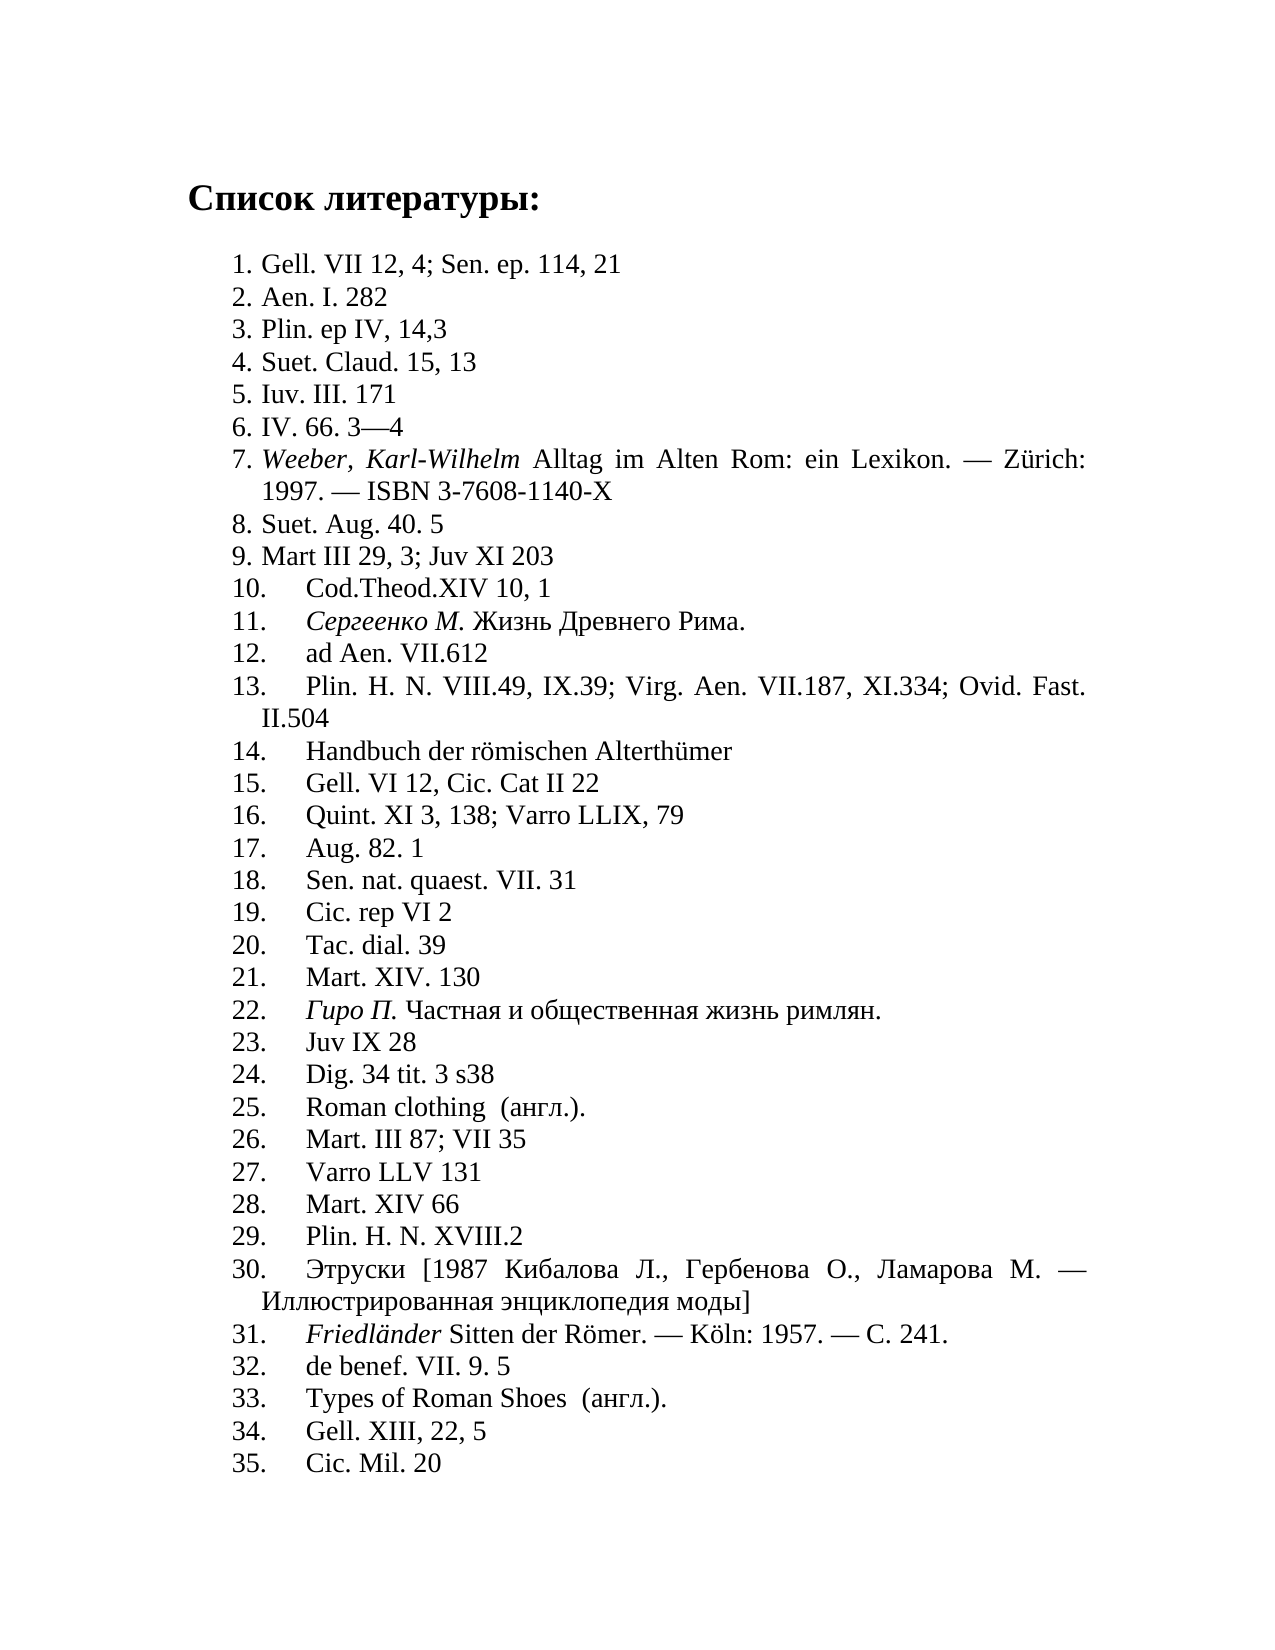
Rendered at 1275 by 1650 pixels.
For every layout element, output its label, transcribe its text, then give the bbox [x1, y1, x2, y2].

list Iuv. III. 171 [232, 377, 1087, 409]
list de benef. VII. 9. 5 [232, 1349, 1087, 1381]
list Types of Roman Shoes (англ.). [232, 1381, 1087, 1414]
list Gell. XIII, 22, 5 [232, 1414, 1087, 1446]
list Cic. rep VI 2 [232, 896, 1087, 928]
list Cic. Mil. 20 [232, 1446, 1087, 1479]
list Sen. nat. quaest. VII. 31 [232, 863, 1087, 896]
list Plin. ep IV, 14,3 [232, 312, 1087, 345]
list Roman clothing (англ.). [232, 1090, 1087, 1122]
list Список литературы: [187, 175, 1087, 218]
list Mart. XIV 66 [232, 1187, 1087, 1219]
list Gell. VI 12, Cic. Cat II 22 [232, 766, 1087, 798]
list Сергеенко М. Жизнь Древнего Рима. [232, 604, 1087, 636]
list Plin. H. N. XVIII.2 [232, 1219, 1087, 1252]
list Этруски [1987 Кибалова Л., Гербенова О., Ламарова М. — Иллюстрированная энциклопедия моды] [232, 1252, 1087, 1317]
list Friedländer Sitten der Römer. — Köln: 1957. — С. 241. [232, 1317, 1087, 1349]
list Quint. XI 3, 138; Varro LLIX, 79 [232, 798, 1087, 831]
list Plin. H. N. VIII.49, IX.39; Virg. Aen. VII.187, XI.334; Ovid. Fast. II.504 [232, 669, 1087, 733]
list Juv IX 28 [232, 1025, 1087, 1057]
list Gell. VII 12, 4; Sen. ep. 114, 21 [232, 248, 1087, 280]
list Aug. 82. 1 [232, 831, 1087, 863]
list Cod.Theod.XIV 10, 1 [232, 572, 1087, 604]
list Tac. dial. 39 [232, 928, 1087, 960]
list Mart III 29, 3; Juv XI 203 [232, 539, 1087, 572]
list ad Aen. VII.612 [232, 636, 1087, 669]
list Aen. I. 282 [232, 280, 1087, 312]
list Weeber, Karl-Wilhelm Alltag im Alten Rom: ein Lexikon. — Zürich: 1997. — ISBN 3-7608-1140-X [232, 442, 1087, 507]
list Handbuch der römischen Alterthümer [232, 733, 1087, 766]
list Dig. 34 tit. 3 s38 [232, 1057, 1087, 1090]
list Suet. Claud. 15, 13 [232, 345, 1087, 377]
list IV. 66. 3—4 [232, 409, 1087, 442]
list Varro LLV 131 [232, 1155, 1087, 1187]
list Mart. III 87; VII 35 [232, 1122, 1087, 1155]
list Гиро П. Частная и общественная жизнь римлян. [232, 993, 1087, 1025]
list Mart. XIV. 130 [232, 960, 1087, 993]
list Suet. Aug. 40. 5 [232, 507, 1087, 539]
